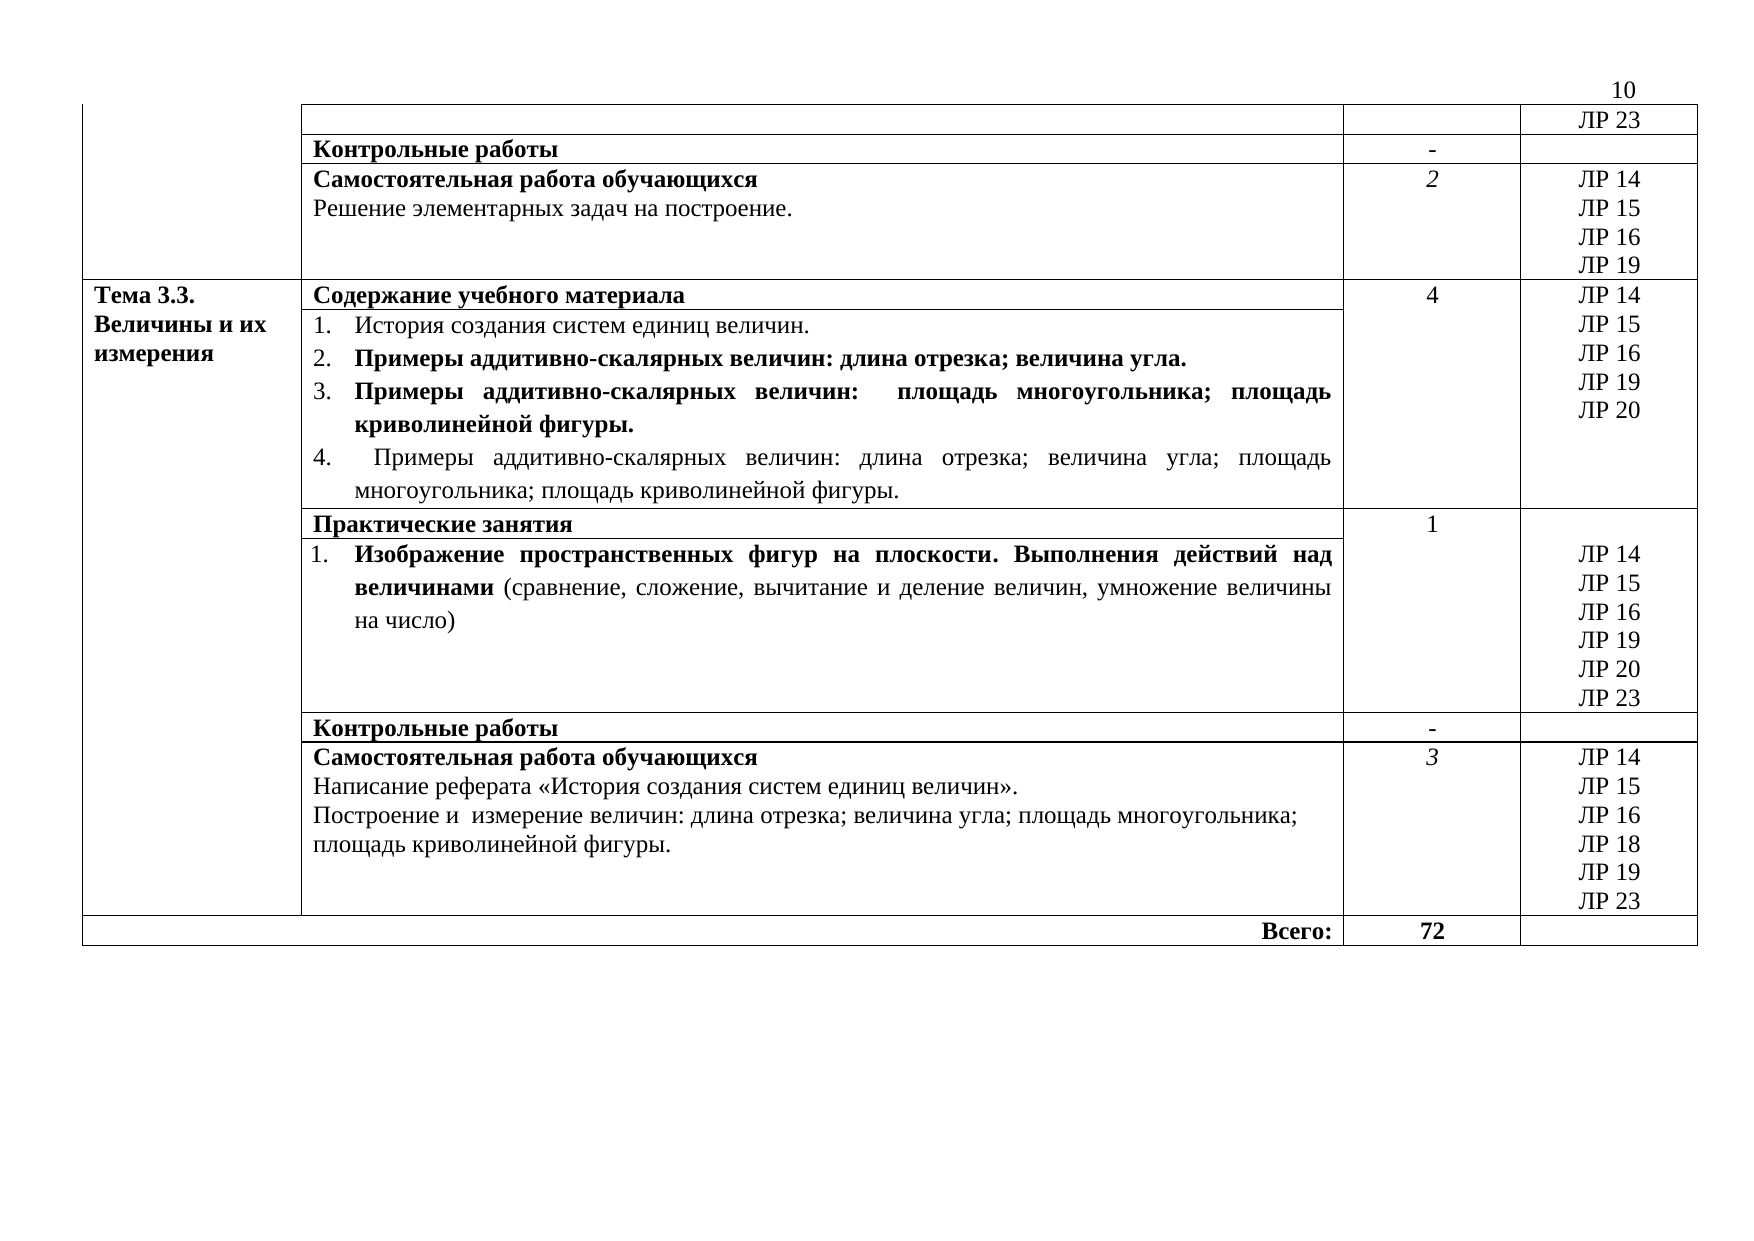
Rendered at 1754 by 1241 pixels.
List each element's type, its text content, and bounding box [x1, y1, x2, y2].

table_cell Контрольные работы [302, 135, 1343, 163]
table_cell [1521, 509, 1697, 538]
table_cell 72 [1344, 916, 1520, 945]
table_cell ЛР 14 ЛР 15 ЛР 16 ЛР 19 ЛР 20 ЛР 23 [1521, 538, 1697, 712]
table_cell 2 [1344, 164, 1520, 279]
table_cell Контрольные работы [302, 713, 1343, 741]
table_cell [302, 105, 1343, 133]
table_cell ЛР 14 ЛР 15 ЛР 16 ЛР 19 [1521, 164, 1697, 279]
table_cell ЛР 14 ЛР 15 ЛР 16 ЛР 19 ЛР 20 [1521, 280, 1697, 508]
table_cell 1 [1344, 509, 1520, 712]
table_cell Практические занятия [302, 509, 1343, 538]
table_cell Самостоятельная работа обучающихся Решение элементарных задач на построение. [302, 164, 1343, 279]
table_cell [1521, 135, 1697, 163]
table_cell Изображение пространственных фигур на плоскости. Выполнения действий над величинами (сравнение, сложение, вычитание и деление величин, умножение величины на число) [302, 539, 1343, 712]
table_cell История создания систем единиц величин. Примеры аддитивно-скалярных величин: длина отрезка; величина угла. Примеры аддитивно-скалярных величин: площадь многоугольника; площадь криволинейной фигуры. Примеры аддитивно-скалярных величин: длина отрезка; величина угла; площадь многоугольника; площадь криволинейной фигуры. [302, 310, 1343, 508]
table_cell Содержание учебного материала [302, 280, 1343, 309]
table_cell - [1344, 135, 1520, 163]
table_cell 3 [1344, 743, 1520, 915]
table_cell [1521, 105, 1697, 133]
table_cell Самостоятельная работа обучающихся Написание реферата «История создания систем единиц величин». Построение и измерение величин: длина отрезка; величина угла; площадь многоугольника; площадь криволинейной фигуры. [302, 743, 1343, 915]
table_cell - [1344, 713, 1520, 741]
table_cell 4 [1344, 280, 1520, 508]
table_cell Всего: [83, 916, 1343, 945]
table_cell [1521, 916, 1697, 945]
table_cell ЛР 14 ЛР 15 ЛР 16 ЛР 18 ЛР 19 ЛР 23 [1521, 743, 1697, 915]
table_cell Тема 3.3. Величины и их измерения [83, 280, 301, 915]
table_cell [1521, 713, 1697, 741]
